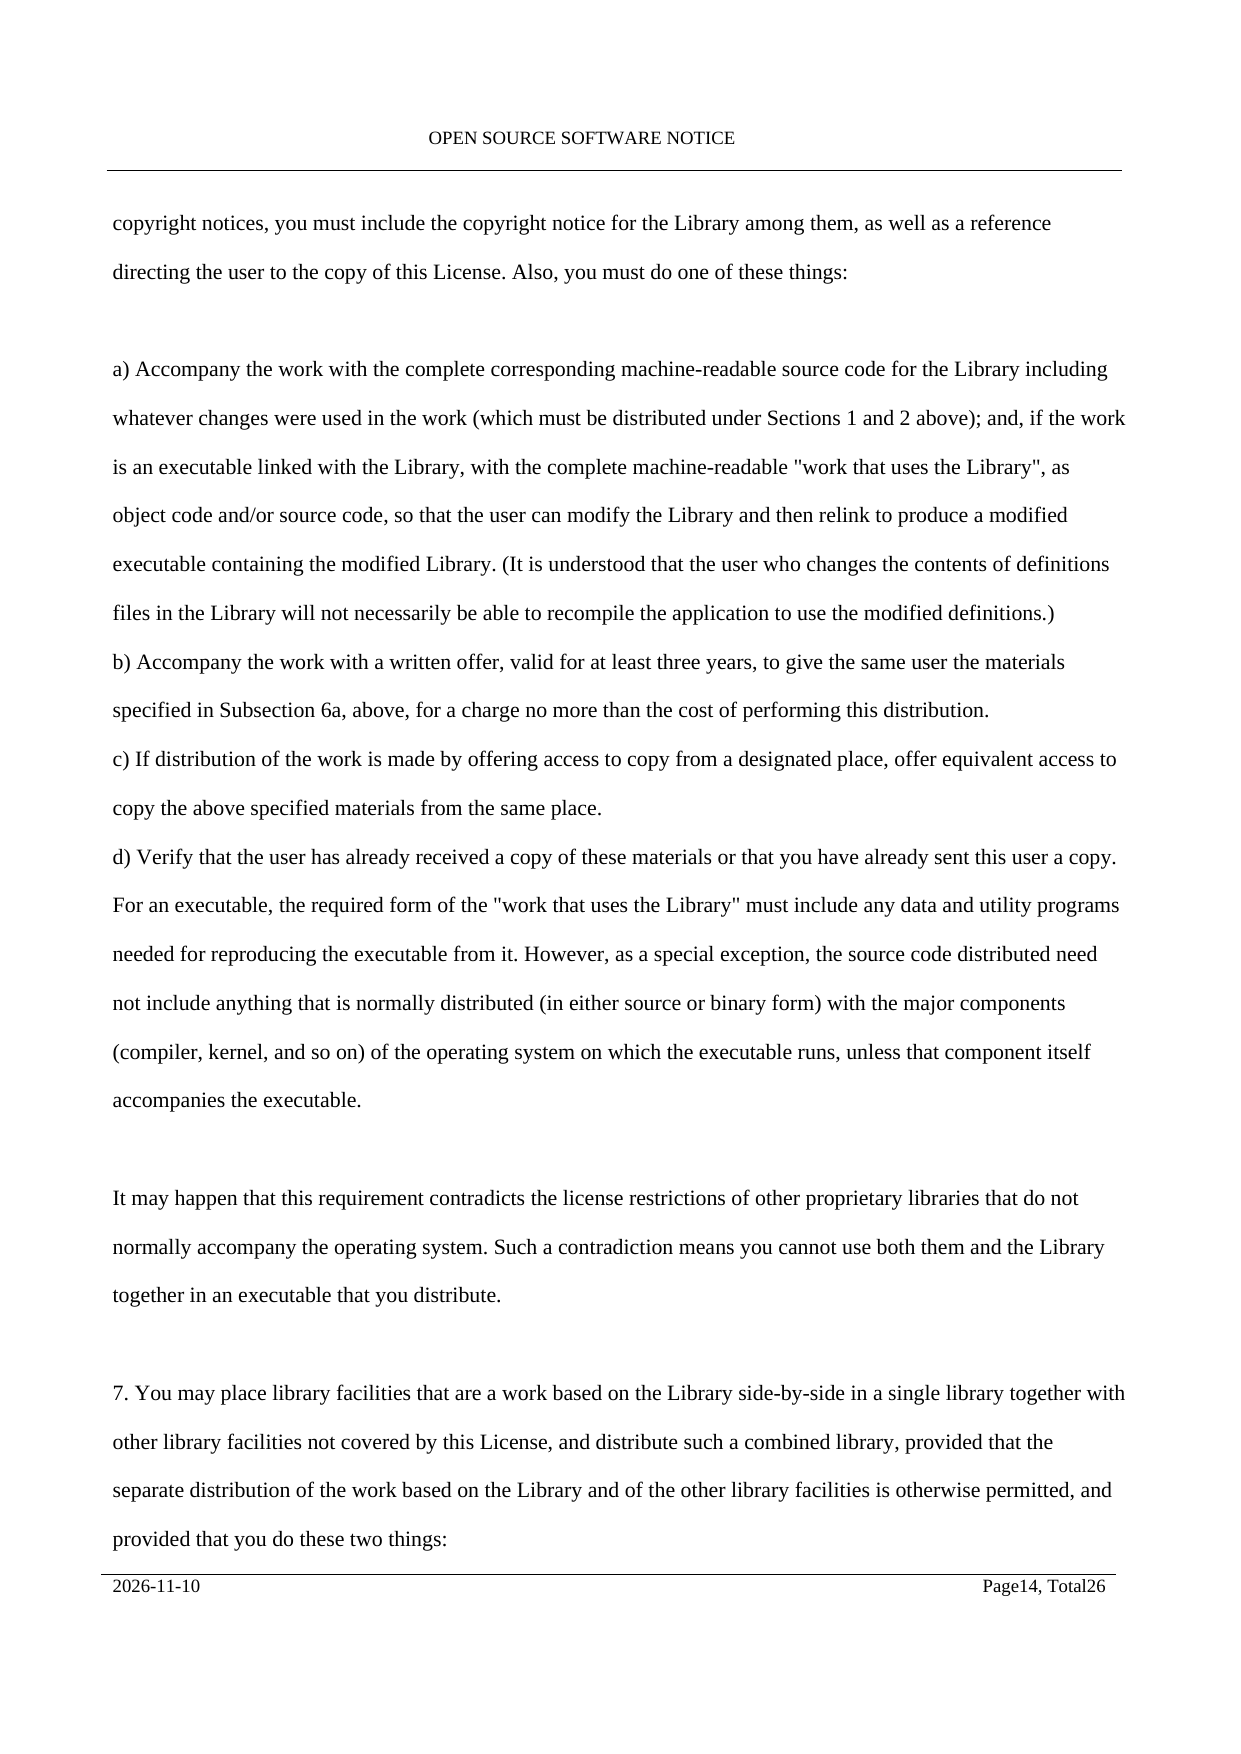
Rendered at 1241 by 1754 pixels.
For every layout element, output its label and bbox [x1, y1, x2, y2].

text [112, 206, 1128, 1555]
